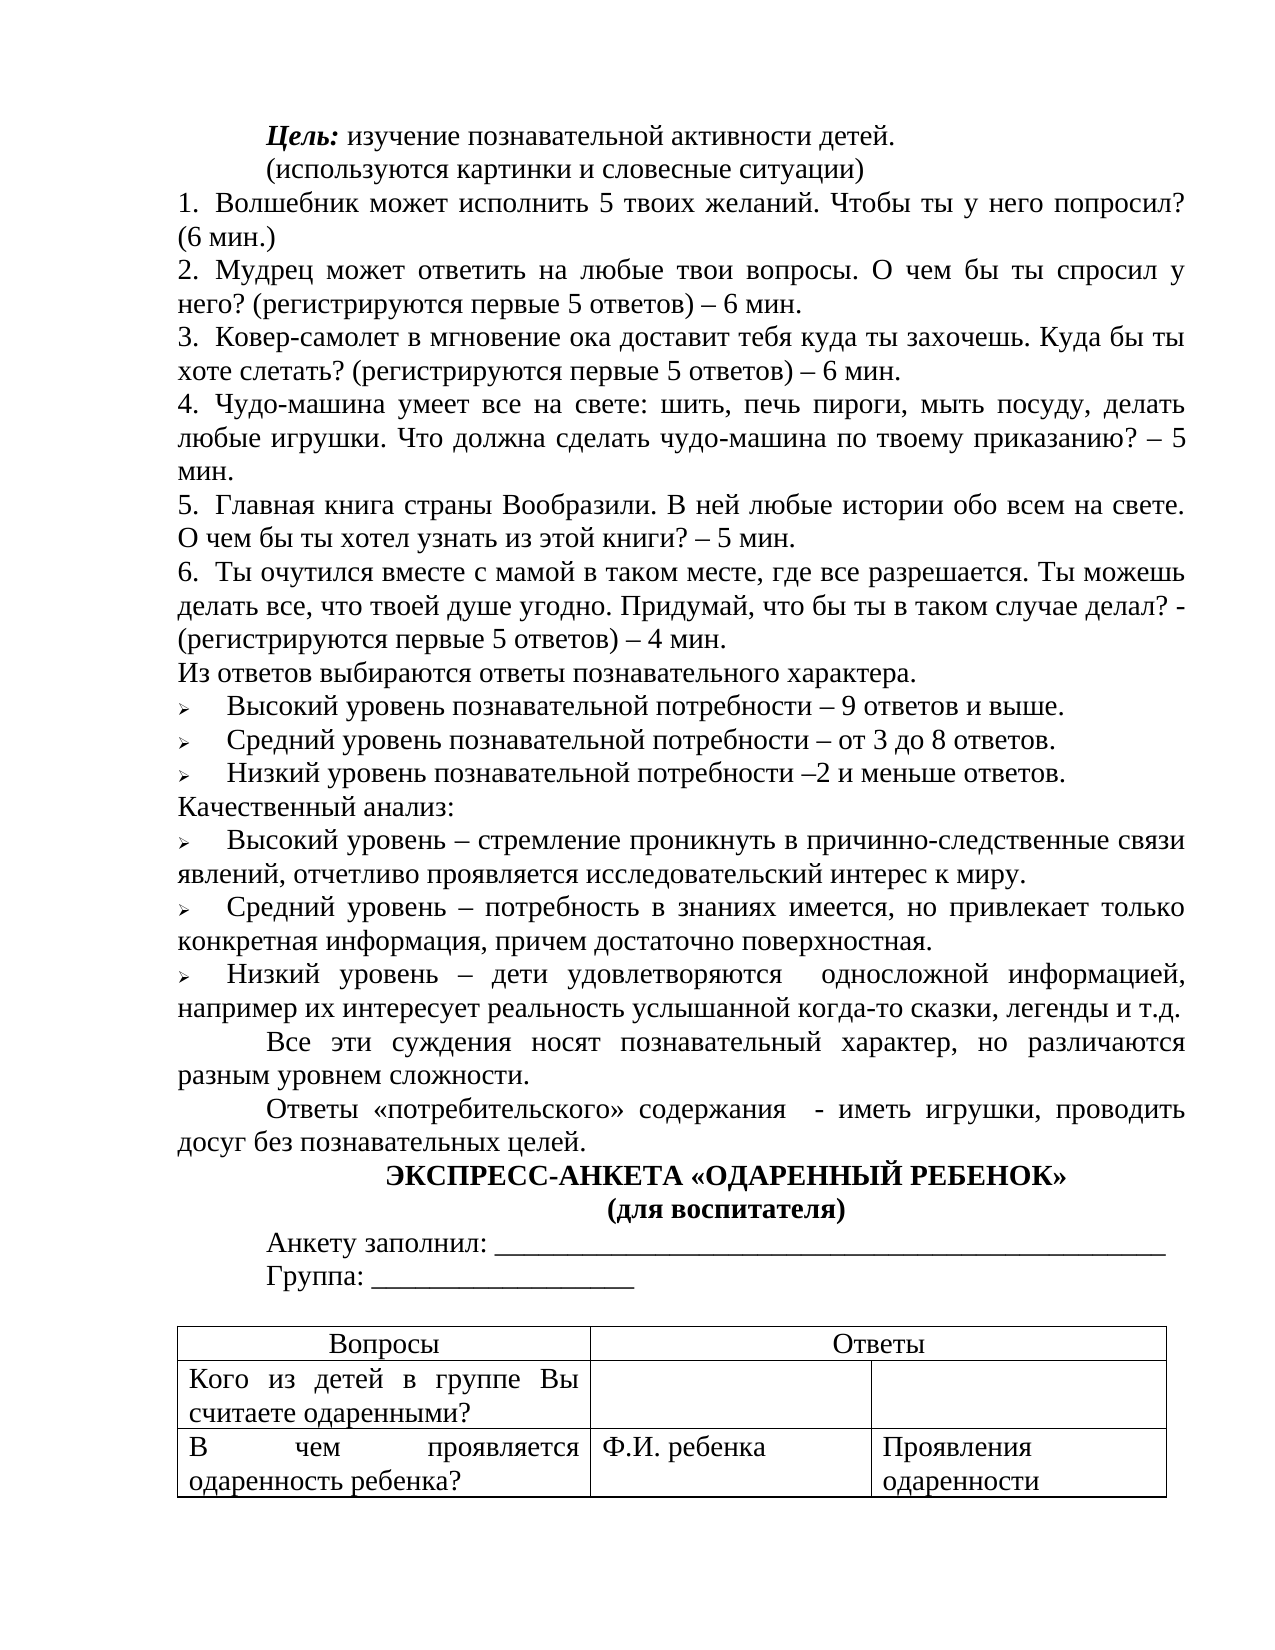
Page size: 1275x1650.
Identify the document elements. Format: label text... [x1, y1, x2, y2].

text Группа: __________________ [177, 1258, 1186, 1292]
list Высокий уровень познавательной потребности – 9 ответов и выше. [177, 688, 1186, 722]
table_cell [872, 1361, 1166, 1428]
text Качественный анализ: [177, 789, 1186, 822]
list Чудо-машина умеет все на свете: шить, печь пироги, мыть посуду, делать любые игрушки. Что должна сделать чудо-машина по твоему приказанию? – 5 мин. [177, 386, 1186, 487]
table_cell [178, 1429, 590, 1496]
table_header Вопросы [178, 1327, 590, 1360]
text (для воспитателя) [177, 1191, 1186, 1225]
text Анкету заполнил: ______________________________________________ [177, 1225, 1186, 1258]
text Ответы «потребительского» содержания - иметь игрушки, проводить досуг без познавательных целей. [177, 1091, 1186, 1158]
list Главная книга страны Вообразили. В ней любые истории обо всем на свете. О чем бы ты хотел узнать из этой книги? – 5 мин. [177, 487, 1186, 554]
list Средний уровень познавательной потребности – от 3 до 8 ответов. [177, 722, 1186, 755]
table_header Ответы [591, 1327, 1166, 1360]
table_cell Ф.И. ребенка [591, 1429, 871, 1496]
list Ковер-самолет в мгновение ока доставит тебя куда ты захочешь. Куда бы ты хоте слетать? (регистрируются первые 5 ответов) – 6 мин. [177, 319, 1186, 386]
text Из ответов выбираются ответы познавательного характера. [177, 655, 1186, 688]
table_cell [591, 1361, 871, 1428]
list Низкий уровень – дети удовлетворяются односложной информацией, например их интересует реальность услышанной когда-то сказки, легенды и т.д. [177, 957, 1186, 1024]
text ЭКСПРЕСС-АНКЕТА «ОДАРЕННЫЙ РЕБЕНОК» [177, 1158, 1186, 1191]
list Высокий уровень – стремление проникнуть в причинно-следственные связи явлений, отчетливо проявляется исследовательский интерес к миру. [177, 822, 1186, 889]
text (используются картинки и словесные ситуации) [177, 152, 1186, 185]
list Низкий уровень познавательной потребности –2 и меньше ответов. [177, 755, 1186, 789]
table_cell Кого из детей в группе Вы считаете одаренными? [178, 1361, 590, 1428]
list Мудрец может ответить на любые твои вопросы. О чем бы ты спросил у него? (регистрируются первые 5 ответов) – 6 мин. [177, 252, 1186, 319]
text Цель: изучение познавательной активности детей. [177, 118, 1186, 152]
list Средний уровень – потребность в знаниях имеется, но привлекает только конкретная информация, причем достаточно поверхностная. [177, 889, 1186, 957]
table_cell Проявления одаренности [872, 1429, 1166, 1496]
list Ты очутился вместе с мамой в таком месте, где все разрешается. Ты можешь делать все, что твоей душе угодно. Придумай, что бы ты в таком случае делал? - (регистрируются первые 5 ответов) – 4 мин. [177, 554, 1186, 655]
list Волшебник может исполнить 5 твоих желаний. Чтобы ты у него попросил? (6 мин.) [177, 185, 1186, 252]
text Все эти суждения носят познавательный характер, но различаются разным уровнем сложности. [177, 1024, 1186, 1091]
